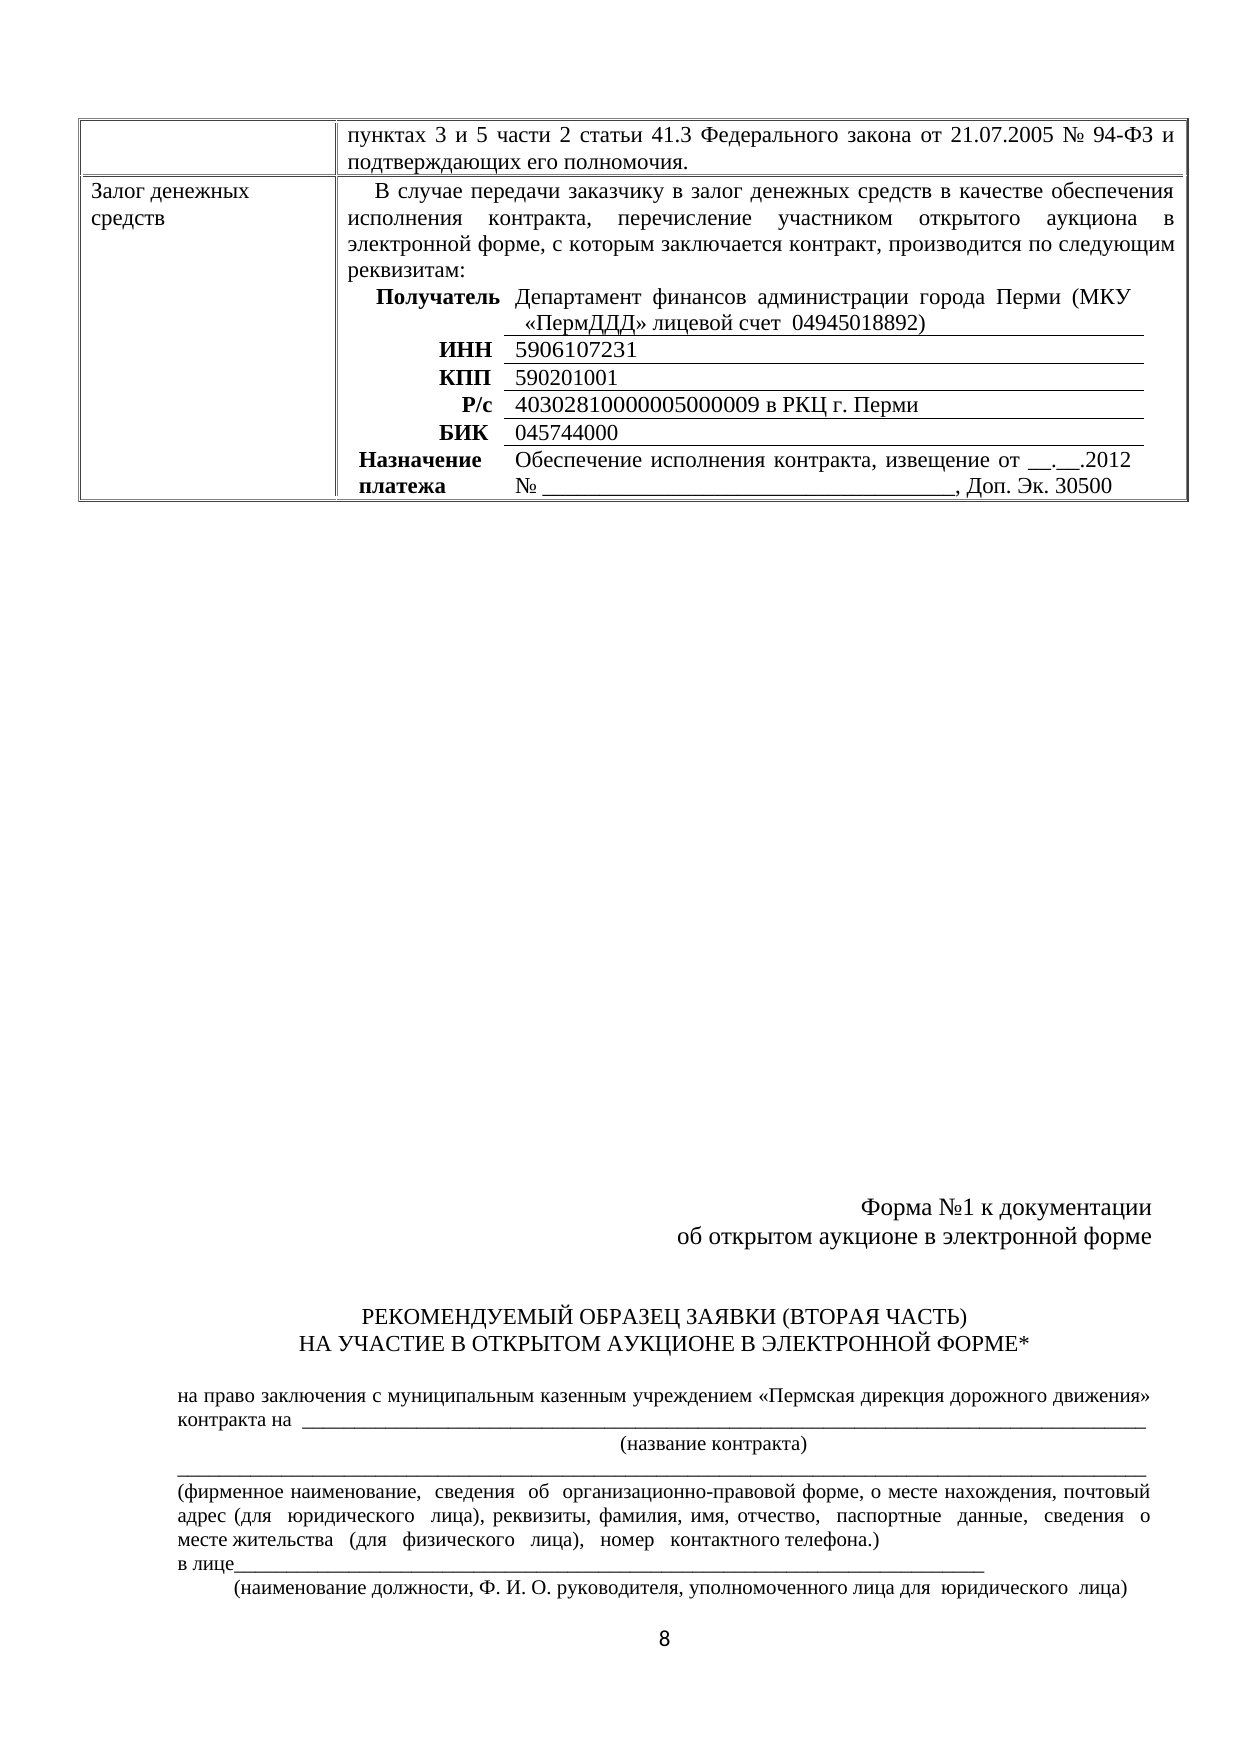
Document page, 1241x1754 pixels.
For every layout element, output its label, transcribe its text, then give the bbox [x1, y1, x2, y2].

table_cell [81, 121, 336, 174]
text Форма №1 к документации [177, 1192, 1152, 1221]
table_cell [336, 119, 1186, 174]
text НА УЧАСТИЕ В ОТКРЫТОМ АУКЦИОНЕ В ЭЛЕКТРОННОЙ ФОРМЕ* [177, 1330, 1152, 1356]
text (наименование должности, Ф. И. О. руководителя, уполномоченного лица для юридического лица) [177, 1575, 1152, 1599]
text об открытом аукционе в электронной форме [177, 1221, 1152, 1249]
table_cell Залог денежных средств [81, 174, 336, 499]
table_cell В случае передачи заказчику в залог денежных средств в качестве обеспечения исполнения контракта, перечисление участником открытого аукциона в электронной форме, с которым заключается контракт, производится по следующим реквизитам: [336, 174, 1186, 499]
text на право заключения с муниципальным казенным учреждением «Пермская дирекция дорожного движения» контракта на _________________________________________________________________________________ [177, 1382, 1152, 1431]
text _____________________________________________________________________________________________ [177, 1455, 1152, 1479]
text (фирменное наименование, сведения об организационно-правовой форме, о месте нахождения, почтовый адрес (для юридического лица), реквизиты, фамилия, имя, отчество, паспортные данные, сведения о месте жительства (для физического лица), номер контактного телефона.) [177, 1479, 1152, 1551]
text (название контракта) [177, 1431, 1152, 1455]
text РЕКОМЕНДУЕМЫЙ ОБРАЗЕЦ ЗАЯВКИ (ВТОРАЯ ЧАСТЬ) [177, 1303, 1152, 1330]
text в лице________________________________________________________________________ [177, 1551, 1152, 1575]
